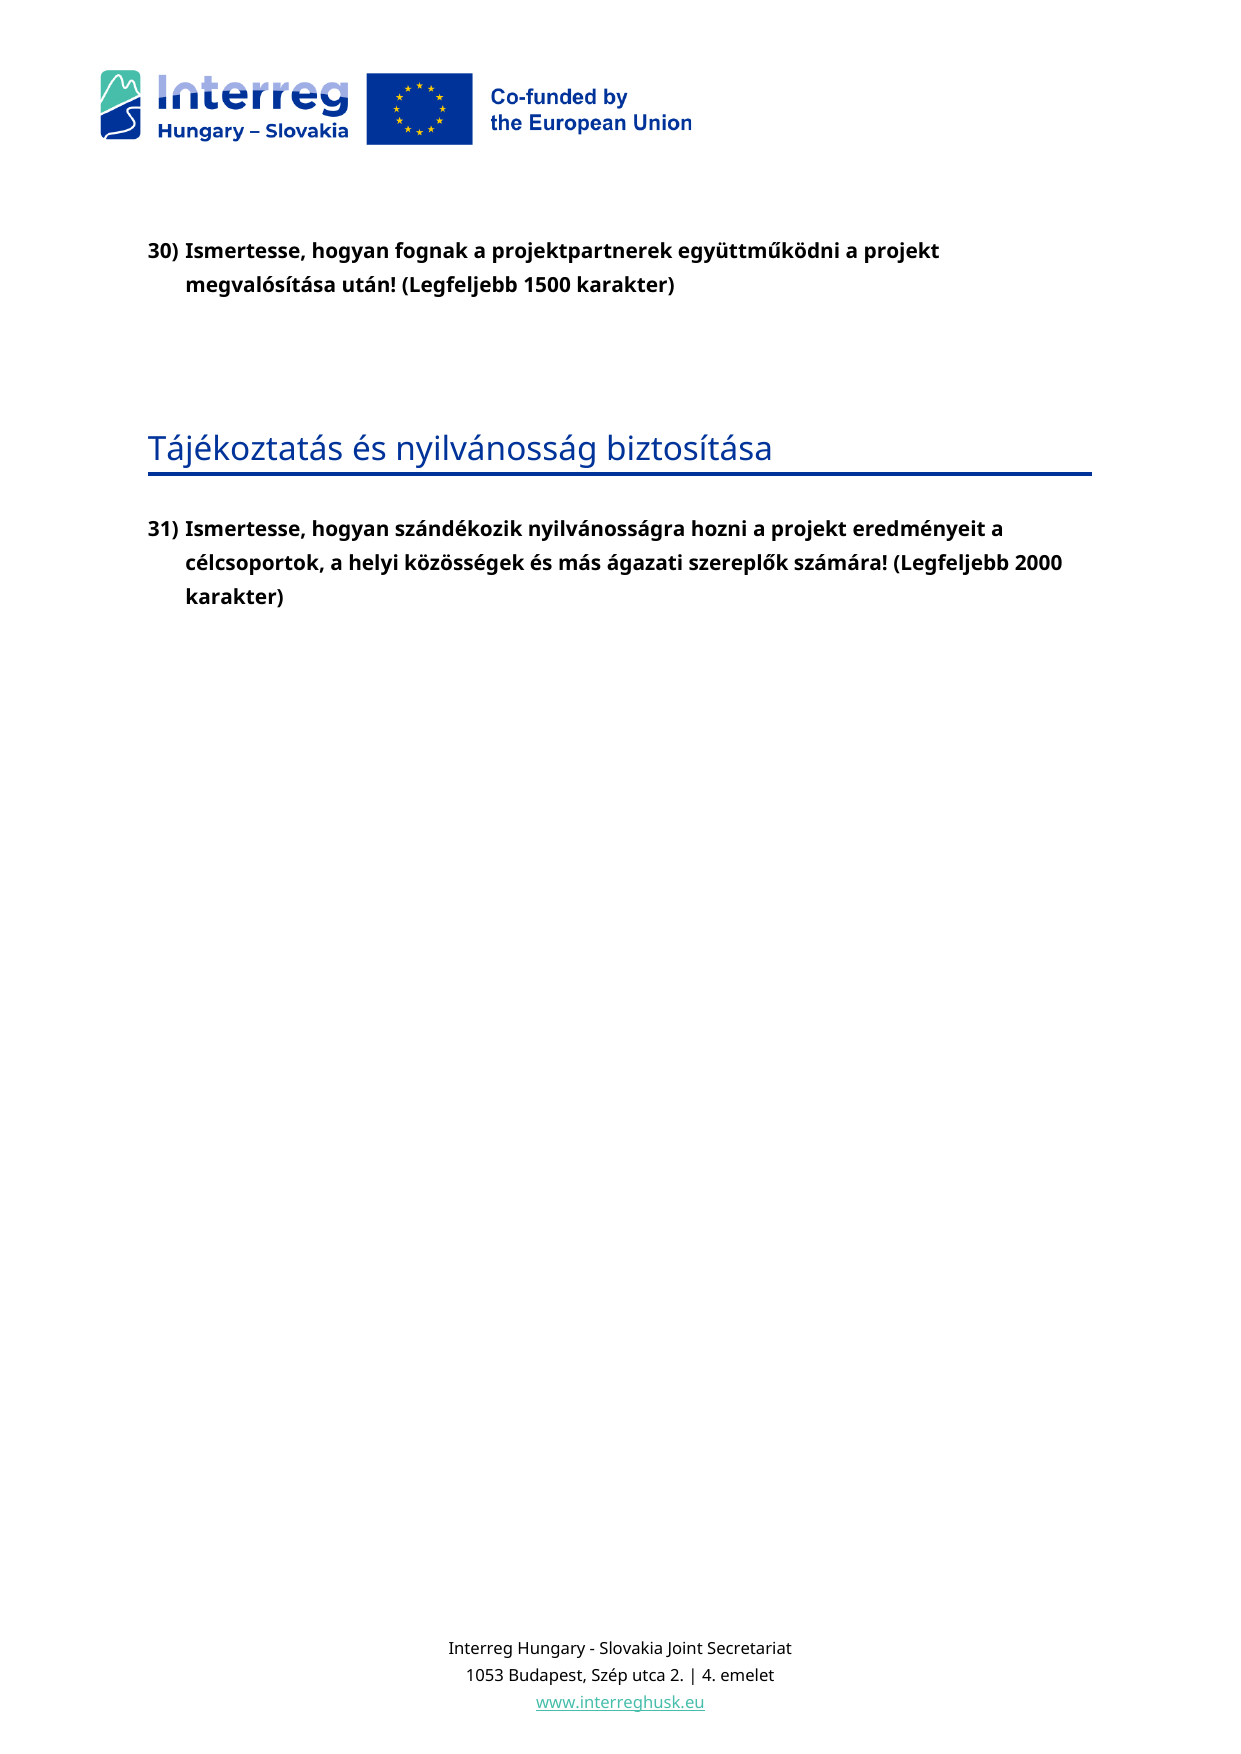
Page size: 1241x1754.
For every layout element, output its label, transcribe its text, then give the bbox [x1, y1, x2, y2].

picture [100, 70, 692, 147]
subtitle Ismertesse, hogyan szándékozik nyilvánosságra hozni a projekt eredményeit a célcsoportok, a helyi közösségek és más ágazati szereplők számára! (Legfeljebb 2000 karakter) [148, 514, 1092, 610]
subtitle Tájékoztatás és nyilvánosság biztosítása [148, 425, 1092, 472]
subtitle Ismertesse, hogyan fognak a projektpartnerek együttműködni a projekt megvalósítása után! (Legfeljebb 1500 karakter) [148, 236, 1092, 298]
